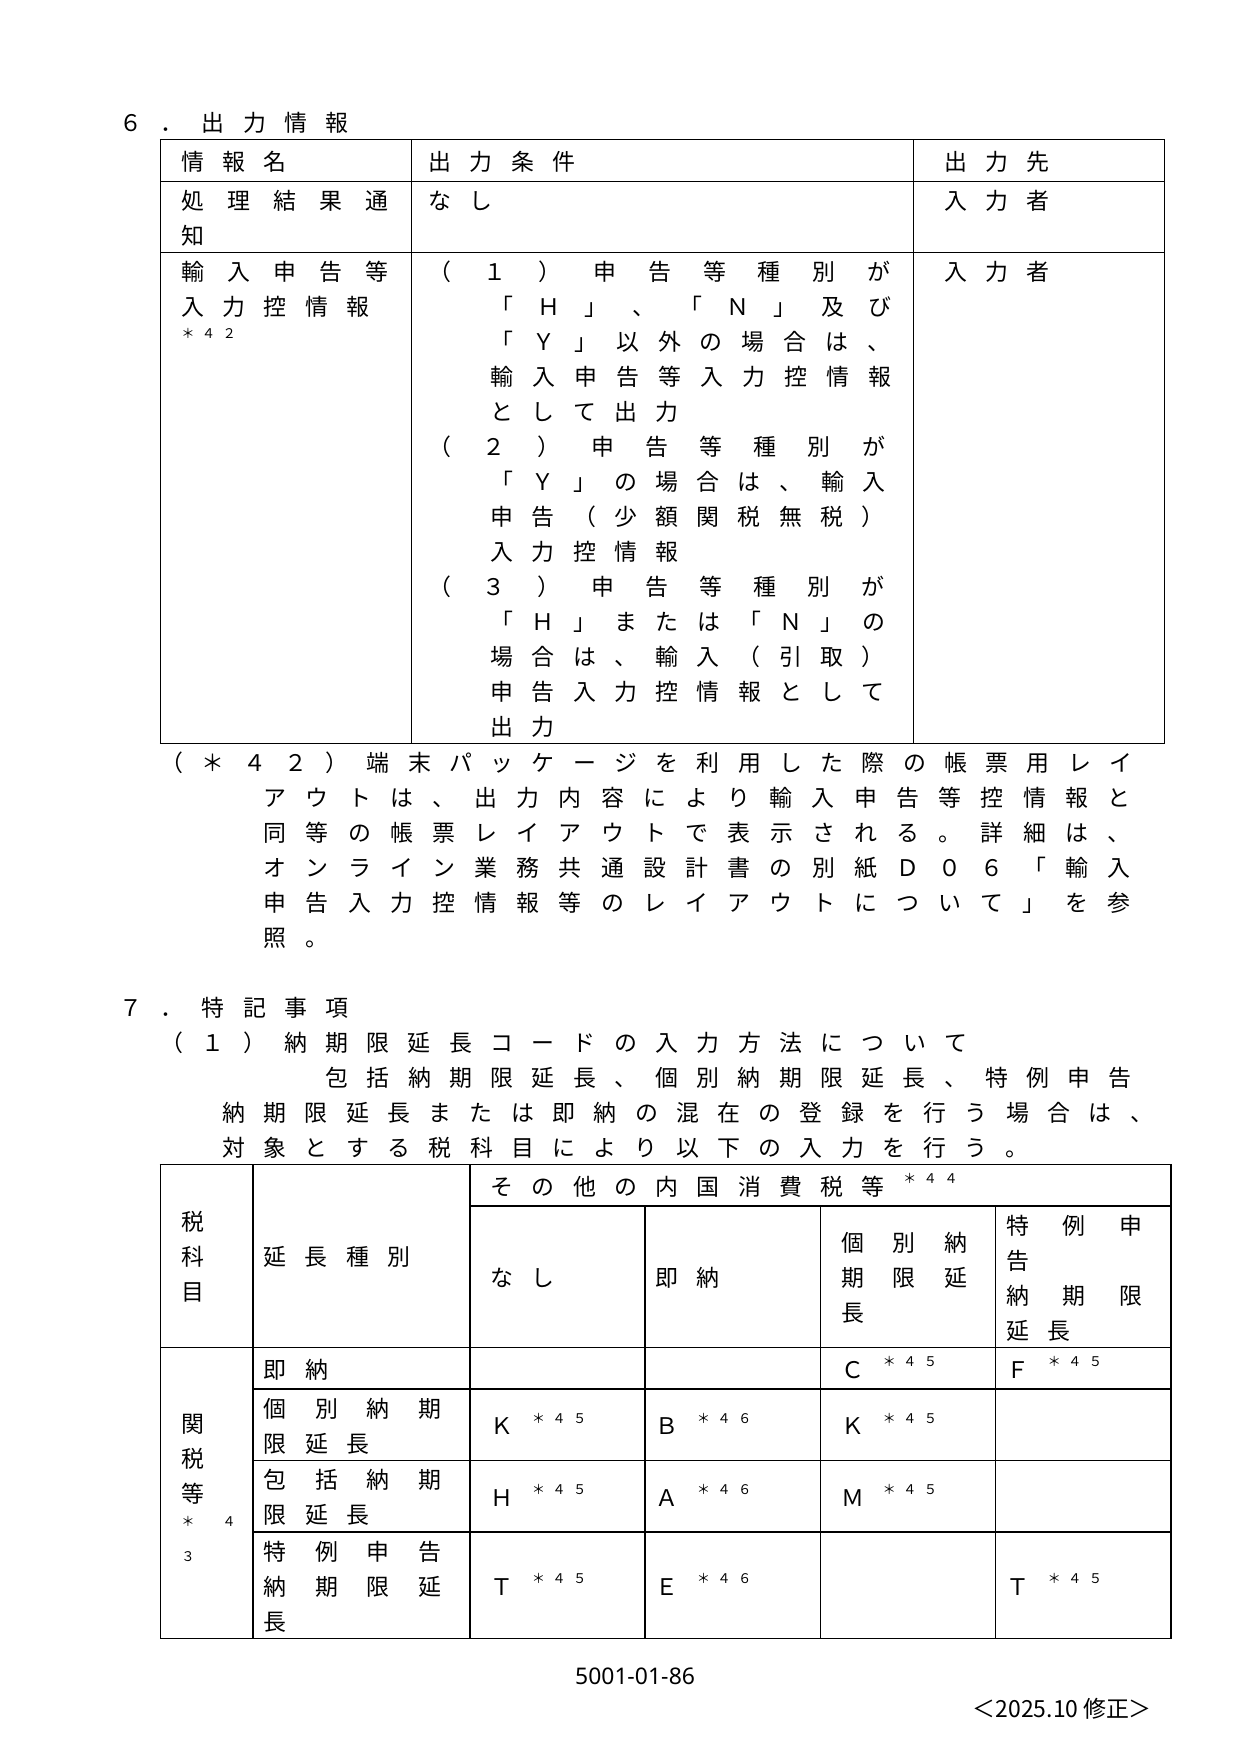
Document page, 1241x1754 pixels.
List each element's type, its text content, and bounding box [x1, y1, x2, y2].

text ６．出力情報 [119, 104, 1150, 139]
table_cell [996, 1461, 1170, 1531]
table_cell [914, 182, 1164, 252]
text 包括納期限延長、個別納期限延長、特例申告納期限延長または即納の混在の登録を行う場合は、対象とする税科目により以下の入力を行う。 [119, 1059, 1150, 1164]
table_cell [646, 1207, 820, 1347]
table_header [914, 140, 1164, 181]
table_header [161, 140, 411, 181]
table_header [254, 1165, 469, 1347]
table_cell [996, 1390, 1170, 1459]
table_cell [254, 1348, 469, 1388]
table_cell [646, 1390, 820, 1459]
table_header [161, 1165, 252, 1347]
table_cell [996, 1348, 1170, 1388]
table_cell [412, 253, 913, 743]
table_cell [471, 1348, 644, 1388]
text （＊４２）端末パッケージを利用した際の帳票用レイアウトは、出力内容により輸入申告等控情報と同等の帳票レイアウトで表示される。詳細は、オンライン業務共通設計書の別紙Ｄ０６「輸入申告入力控情報等のレイアウトについて」を参照。 [158, 744, 1150, 954]
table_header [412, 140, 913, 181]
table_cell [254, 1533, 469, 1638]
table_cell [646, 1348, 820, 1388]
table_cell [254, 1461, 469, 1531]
text ７．特記事項 [119, 989, 1150, 1024]
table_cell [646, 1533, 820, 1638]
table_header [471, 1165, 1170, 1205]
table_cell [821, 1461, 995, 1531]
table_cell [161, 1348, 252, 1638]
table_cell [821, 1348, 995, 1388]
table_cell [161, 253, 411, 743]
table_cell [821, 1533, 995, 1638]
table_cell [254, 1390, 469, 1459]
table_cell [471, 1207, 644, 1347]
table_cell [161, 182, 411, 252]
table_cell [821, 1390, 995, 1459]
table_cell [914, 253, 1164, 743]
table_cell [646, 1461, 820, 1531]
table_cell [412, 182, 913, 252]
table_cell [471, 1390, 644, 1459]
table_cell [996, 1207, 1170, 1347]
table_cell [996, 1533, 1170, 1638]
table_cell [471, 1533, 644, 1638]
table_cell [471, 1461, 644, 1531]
text （１）納期限延長コードの入力方法について [119, 1024, 1150, 1059]
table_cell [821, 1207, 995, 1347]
